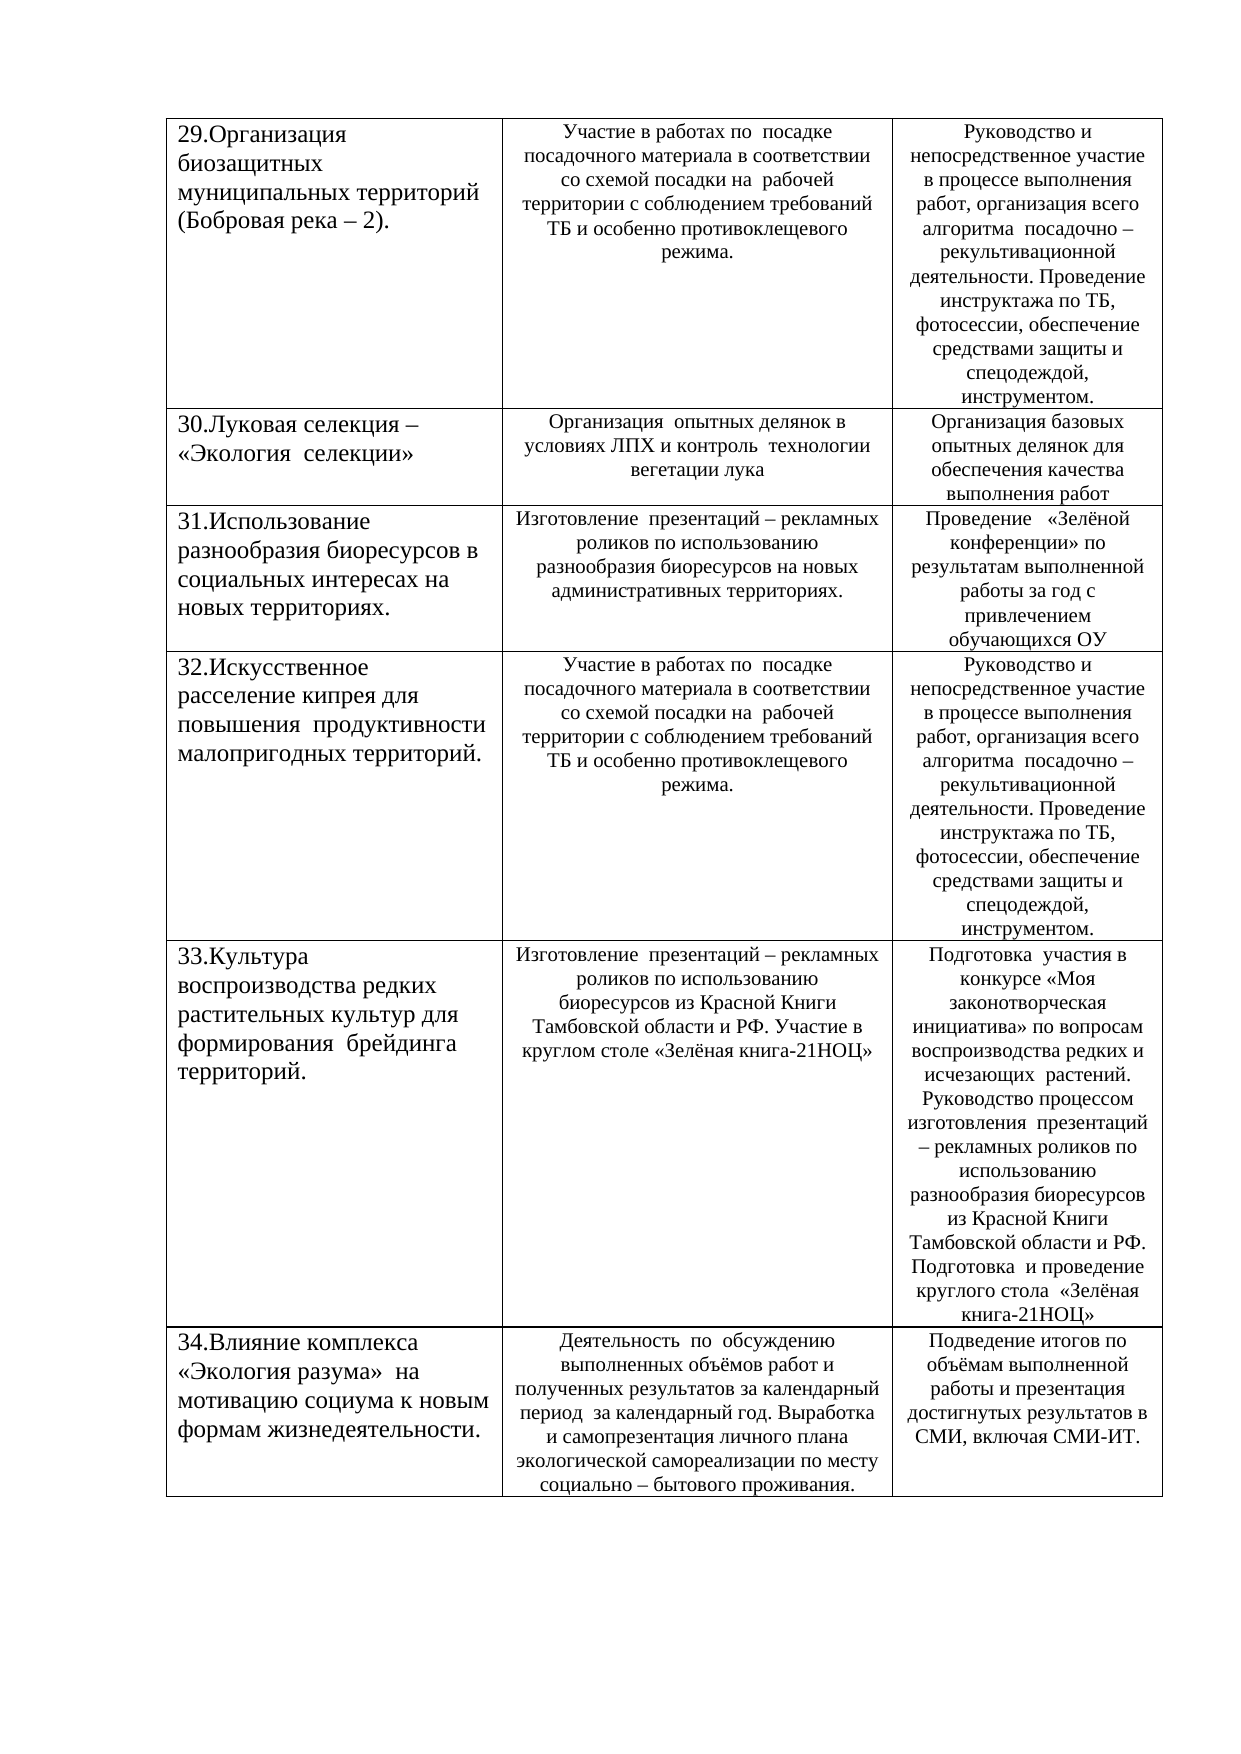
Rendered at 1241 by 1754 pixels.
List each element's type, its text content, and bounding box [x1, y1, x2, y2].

table_cell Деятельность по обсуждению выполненных объёмов работ и полученных результатов за календарный период за календарный год. Выработка и самопрезентация личного плана экологической самореализации по месту социально – бытового проживания. [503, 1328, 892, 1496]
table_cell 29.Организация биозащитных муниципальных территорий (Бобровая река – 2). [167, 119, 502, 408]
table_cell 31.Использование разнообразия биоресурсов в социальных интересах на новых территориях. [167, 506, 502, 651]
table_cell Руководство и непосредственное участие в процессе выполнения работ, организация всего алгоритма посадочно – рекультивационной деятельности. Проведение инструктажа по ТБ, фотосессии, обеспечение средствами защиты и спецодеждой, инструментом. [893, 119, 1162, 408]
table_cell Участие в работах по посадке посадочного материала в соответствии со схемой посадки на рабочей территории с соблюдением требований ТБ и особенно противоклещевого режима. [503, 652, 892, 940]
table_cell 34.Влияние комплекса «Экология разума» на мотивацию социума к новым формам жизнедеятельности. [167, 1328, 502, 1496]
table_cell 30.Луковая селекция – «Экология селекции» [167, 409, 502, 505]
table_cell Изготовление презентаций – рекламных роликов по использованию биоресурсов из Красной Книги Тамбовской области и РФ. Участие в круглом столе «Зелёная книга-21НОЦ» [503, 941, 892, 1326]
table_cell Подведение итогов по объёмам выполненной работы и презентация достигнутых результатов в СМИ, включая СМИ-ИТ. [893, 1328, 1162, 1496]
table_cell Организация опытных делянок в условиях ЛПХ и контроль технологии вегетации лука [503, 409, 892, 505]
table_cell Подготовка участия в конкурсе «Моя законотворческая инициатива» по вопросам воспроизводства редких и исчезающих растений. Руководство процессом изготовления презентаций – рекламных роликов по использованию разнообразия биоресурсов из Красной Книги Тамбовской области и РФ. Подготовка и проведение круглого стола «Зелёная книга-21НОЦ» [893, 941, 1162, 1326]
table_cell Руководство и непосредственное участие в процессе выполнения работ, организация всего алгоритма посадочно – рекультивационной деятельности. Проведение инструктажа по ТБ, фотосессии, обеспечение средствами защиты и спецодеждой, инструментом. [893, 652, 1162, 940]
table_cell Проведение «Зелёной конференции» по результатам выполненной работы за год с привлечением обучающихся ОУ [893, 506, 1162, 651]
table_cell Организация базовых опытных делянок для обеспечения качества выполнения работ [893, 409, 1162, 505]
table_cell 32.Искусственное расселение кипрея для повышения продуктивности малопригодных территорий. [167, 652, 502, 940]
table_cell Изготовление презентаций – рекламных роликов по использованию разнообразия биоресурсов на новых административных территориях. [503, 506, 892, 651]
table_cell 33.Культура воспроизводства редких растительных культур для формирования брейдинга территорий. [167, 941, 502, 1326]
table_cell Участие в работах по посадке посадочного материала в соответствии со схемой посадки на рабочей территории с соблюдением требований ТБ и особенно противоклещевого режима. [503, 119, 892, 408]
